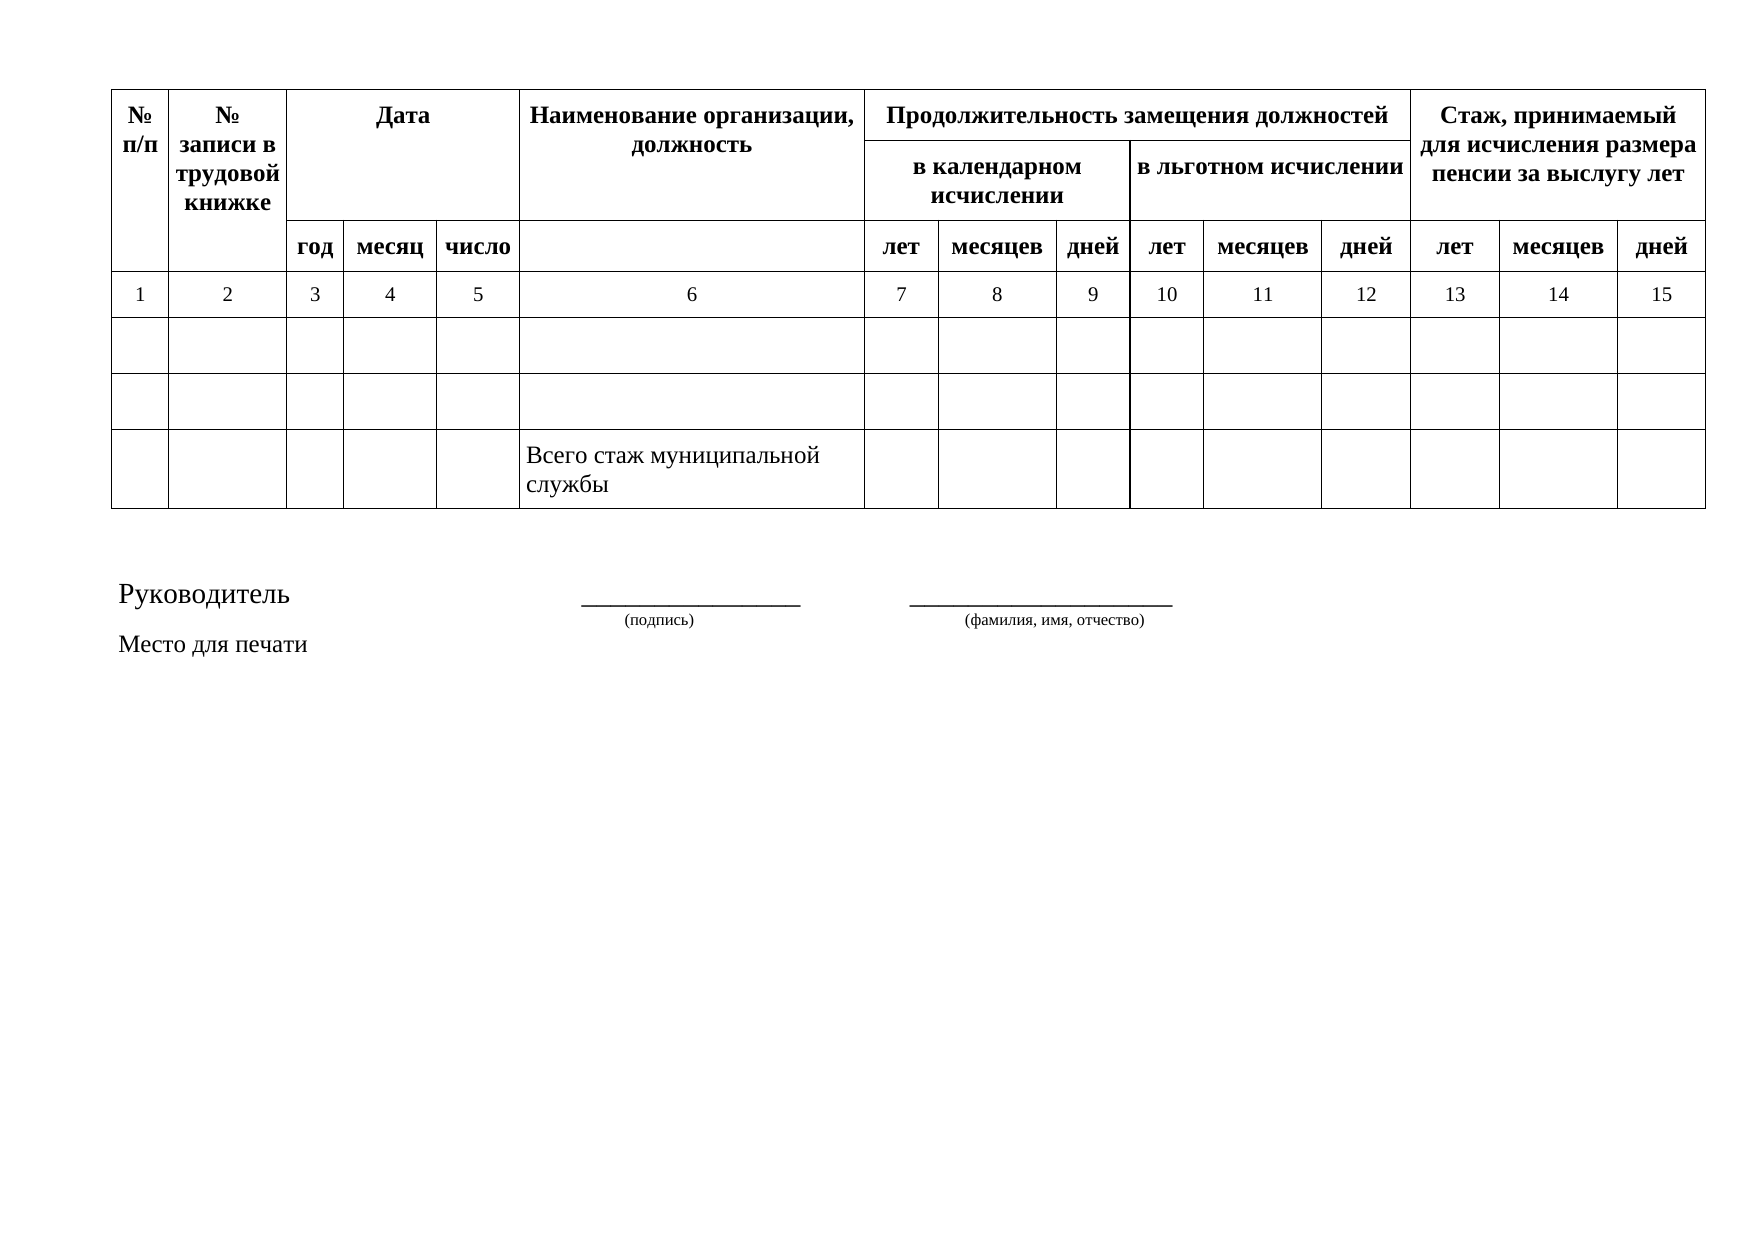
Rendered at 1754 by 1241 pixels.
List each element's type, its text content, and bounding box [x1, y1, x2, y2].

table_cell [1057, 430, 1129, 508]
table_cell месяц [344, 221, 436, 271]
table_cell [1500, 430, 1617, 508]
table_header Наименование организации, должность [520, 90, 864, 219]
table_cell [437, 430, 519, 508]
text Место для печати [118, 629, 1636, 658]
text Руководитель _______________ __________________ [118, 576, 1636, 610]
table_cell число [437, 221, 519, 271]
table_cell месяцев [939, 221, 1056, 271]
table_cell [520, 374, 864, 428]
table_cell 5 [437, 272, 519, 317]
table_cell в календарном исчислении [865, 141, 1129, 219]
table_cell [287, 318, 343, 373]
table_cell 9 [1057, 272, 1129, 317]
table_header Стаж, принимаемый для исчисления размера пенсии за выслугу лет [1411, 90, 1705, 219]
table_cell в льготном исчислении [1131, 141, 1410, 219]
table_cell дней [1322, 221, 1410, 271]
table_cell месяцев [1204, 221, 1321, 271]
table_cell [1057, 318, 1129, 373]
table_cell [1411, 430, 1499, 508]
table_cell [1204, 430, 1321, 508]
table_cell 13 [1411, 272, 1499, 317]
table_cell 10 [1131, 272, 1203, 317]
table_cell [1618, 374, 1705, 428]
table_cell лет [1411, 221, 1499, 271]
table_cell [1057, 374, 1129, 428]
table_cell [437, 374, 519, 428]
table_cell [287, 374, 343, 428]
table_cell [1618, 430, 1705, 508]
table_header Продолжительность замещения должностей [865, 90, 1410, 140]
table_cell [1500, 318, 1617, 373]
table_cell [939, 374, 1056, 428]
table_cell [1500, 374, 1617, 428]
table_cell [939, 430, 1056, 508]
table_cell 14 [1500, 272, 1617, 317]
table_cell [344, 430, 436, 508]
table_cell 4 [344, 272, 436, 317]
table_cell дней [1057, 221, 1129, 271]
table_cell [865, 374, 938, 428]
table_cell [344, 318, 436, 373]
table_cell лет [865, 221, 938, 271]
table_cell [1204, 374, 1321, 428]
table_cell [1322, 318, 1410, 373]
table_cell месяцев [1500, 221, 1617, 271]
table_cell [1131, 318, 1203, 373]
table_cell Всего стаж муниципальной службы [520, 430, 864, 508]
table_cell 2 [169, 272, 286, 317]
table_cell [437, 318, 519, 373]
table_cell [520, 318, 864, 373]
table_cell [1131, 430, 1203, 508]
text (подпись) (фамилия, имя, отчество) [118, 610, 1636, 629]
table_cell [169, 374, 286, 428]
table_cell год [287, 221, 343, 271]
table_cell [112, 318, 168, 373]
table_cell [287, 430, 343, 508]
table_cell лет [1131, 221, 1203, 271]
table_cell [169, 430, 286, 508]
table_cell 12 [1322, 272, 1410, 317]
table_cell [112, 430, 168, 508]
table_cell [1618, 318, 1705, 373]
table_header Дата [287, 90, 519, 219]
table_cell [865, 430, 938, 508]
table_cell [1131, 374, 1203, 428]
table_cell 6 [520, 272, 864, 317]
table_cell [1411, 318, 1499, 373]
table_cell 1 [112, 272, 168, 317]
table_cell [865, 318, 938, 373]
table_cell [169, 318, 286, 373]
table_header № записи в трудовой книжке [169, 90, 286, 271]
table_cell 15 [1618, 272, 1705, 317]
table_cell 11 [1204, 272, 1321, 317]
table_cell 8 [939, 272, 1056, 317]
table_cell [520, 221, 864, 271]
table_cell [1204, 318, 1321, 373]
table_cell [112, 374, 168, 428]
table_cell [1411, 374, 1499, 428]
table_cell [939, 318, 1056, 373]
table_cell 3 [287, 272, 343, 317]
table_cell дней [1618, 221, 1705, 271]
table_cell [1322, 430, 1410, 508]
table_cell [344, 374, 436, 428]
table_cell [1322, 374, 1410, 428]
table_header № п/п [112, 90, 168, 271]
table_cell 7 [865, 272, 938, 317]
